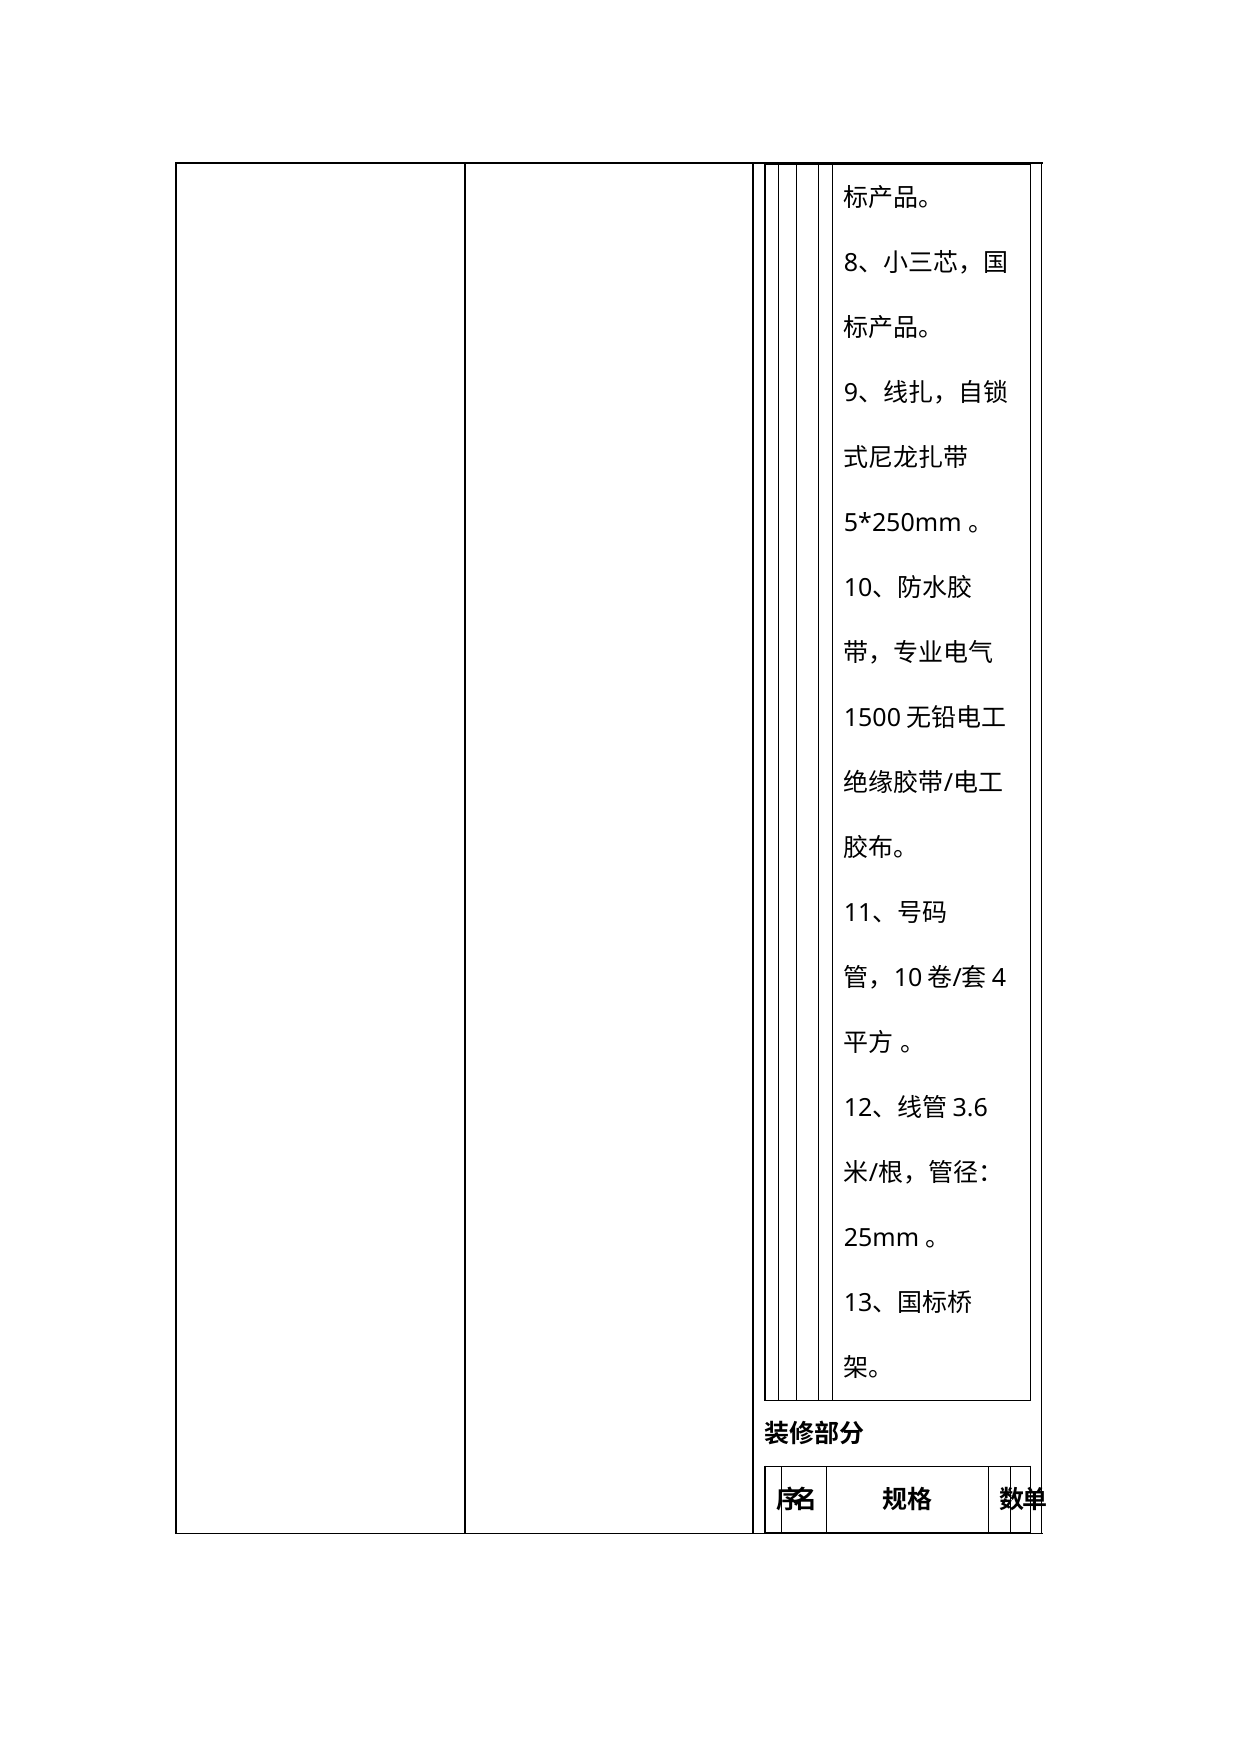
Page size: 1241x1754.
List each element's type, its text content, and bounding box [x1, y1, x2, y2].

table_cell [177, 164, 464, 1533]
table_cell 1 [466, 164, 752, 1533]
table_cell 装修部分 [754, 164, 1041, 1533]
